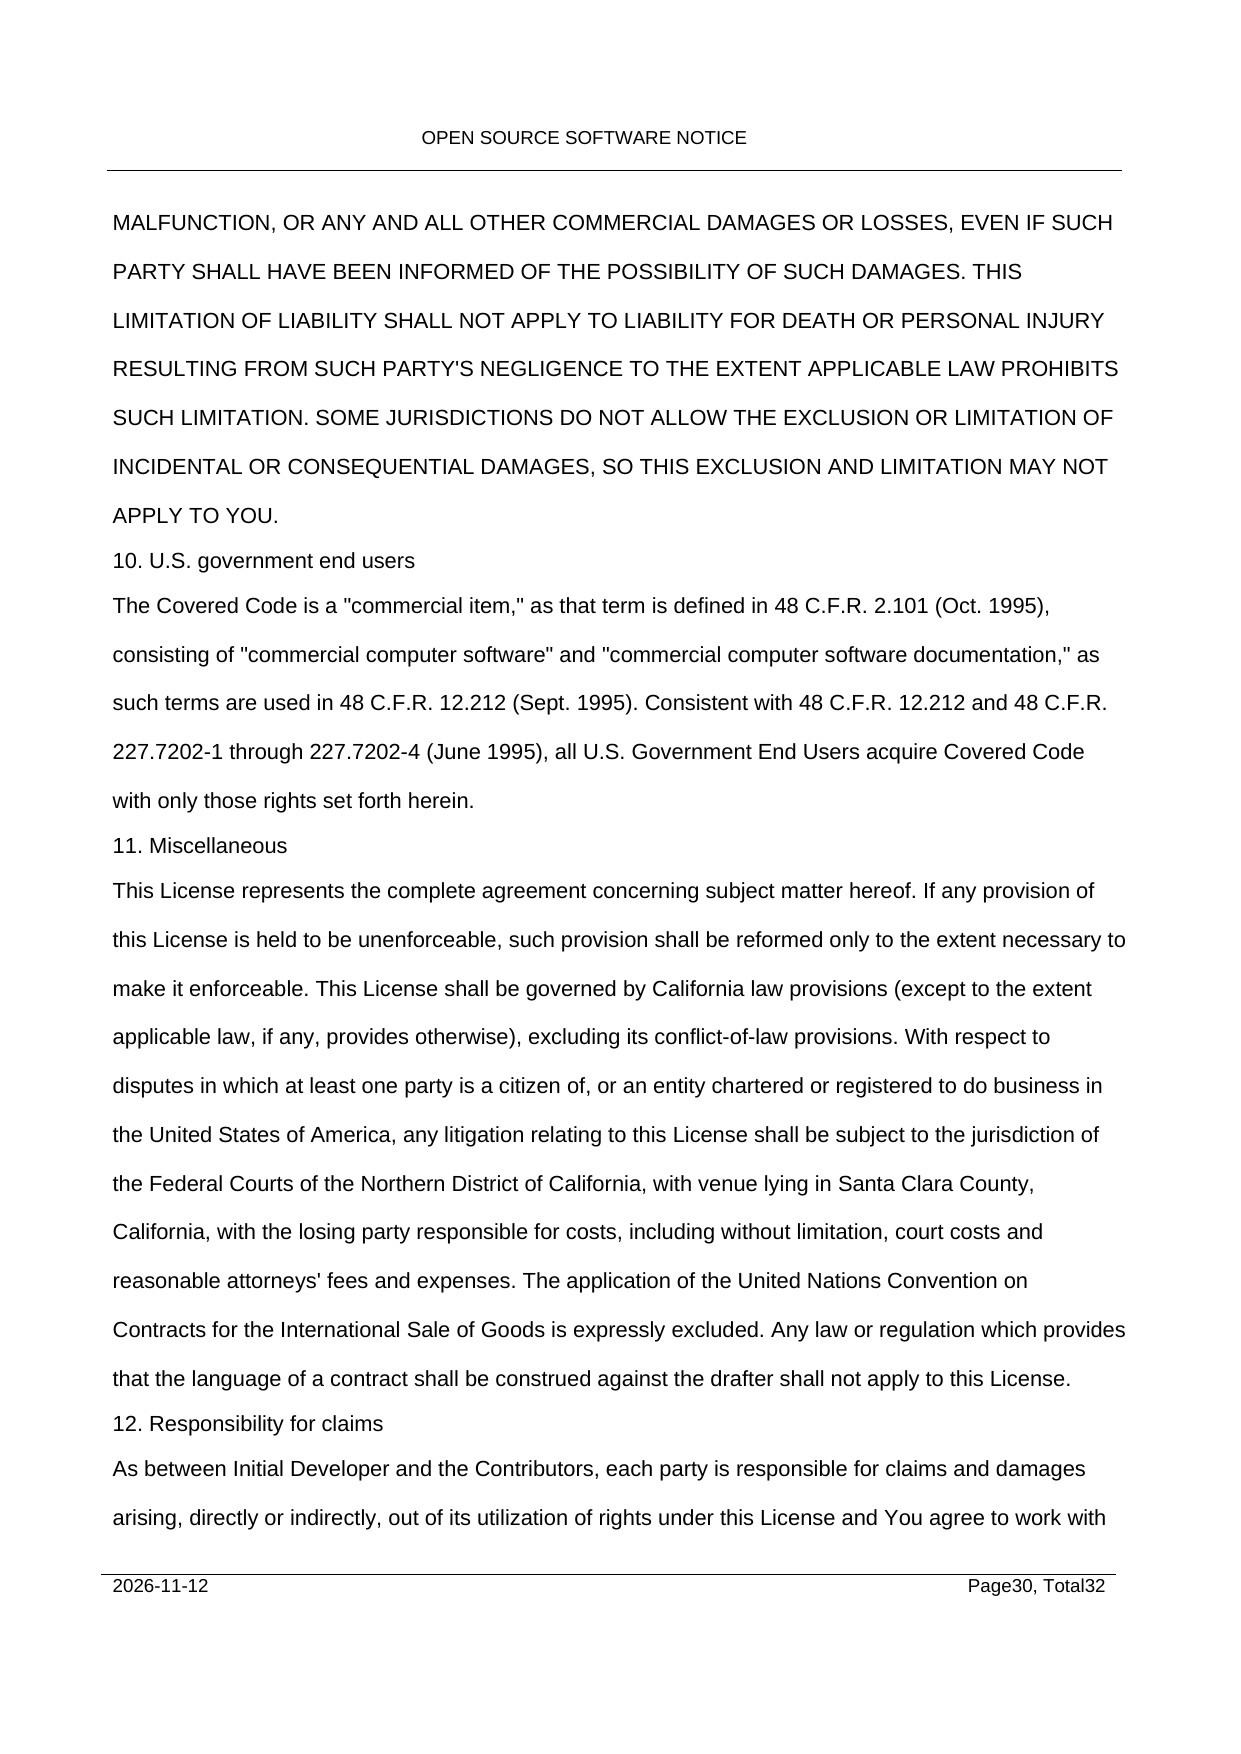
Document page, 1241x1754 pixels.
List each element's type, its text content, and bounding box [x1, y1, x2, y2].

text This License represents the complete agreement concerning subject matter hereof. If any provision of this License is held to be unenforceable, such provision shall be reformed only to the extent necessary to make it enforceable. This License shall be governed by California law provisions (except to the extent applicable law, if any, provides otherwise), excluding its conflict-of-law provisions. With respect to disputes in which at least one party is a citizen of, or an entity chartered or registered to do business in the United States of America, any litigation relating to this License shall be subject to the jurisdiction of the Federal Courts of the Northern District of California, with venue lying in Santa Clara County, California, with the losing party responsible for costs, including without limitation, court costs and reasonable attorneys' fees and expenses. The application of the United Nations Convention on Contracts for the International Sale of Goods is expressly excluded. Any law or regulation which provides that the language of a contract shall be construed against the drafter shall not apply to this License. [112, 874, 1128, 1394]
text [112, 206, 1128, 531]
text 10. U.S. government end users [112, 544, 1128, 576]
text 12. Responsibility for claims [112, 1407, 1128, 1439]
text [112, 1452, 1128, 1533]
text The Covered Code is a "commercial item," as that term is defined in 48 C.F.R. 2.101 (Oct. 1995), consisting of "commercial computer software" and "commercial computer software documentation," as such terms are used in 48 C.F.R. 12.212 (Sept. 1995). Consistent with 48 C.F.R. 12.212 and 48 C.F.R. 227.7202-1 through 227.7202-4 (June 1995), all U.S. Government End Users acquire Covered Code with only those rights set forth herein. [112, 589, 1128, 817]
text 11. Miscellaneous [112, 829, 1128, 862]
